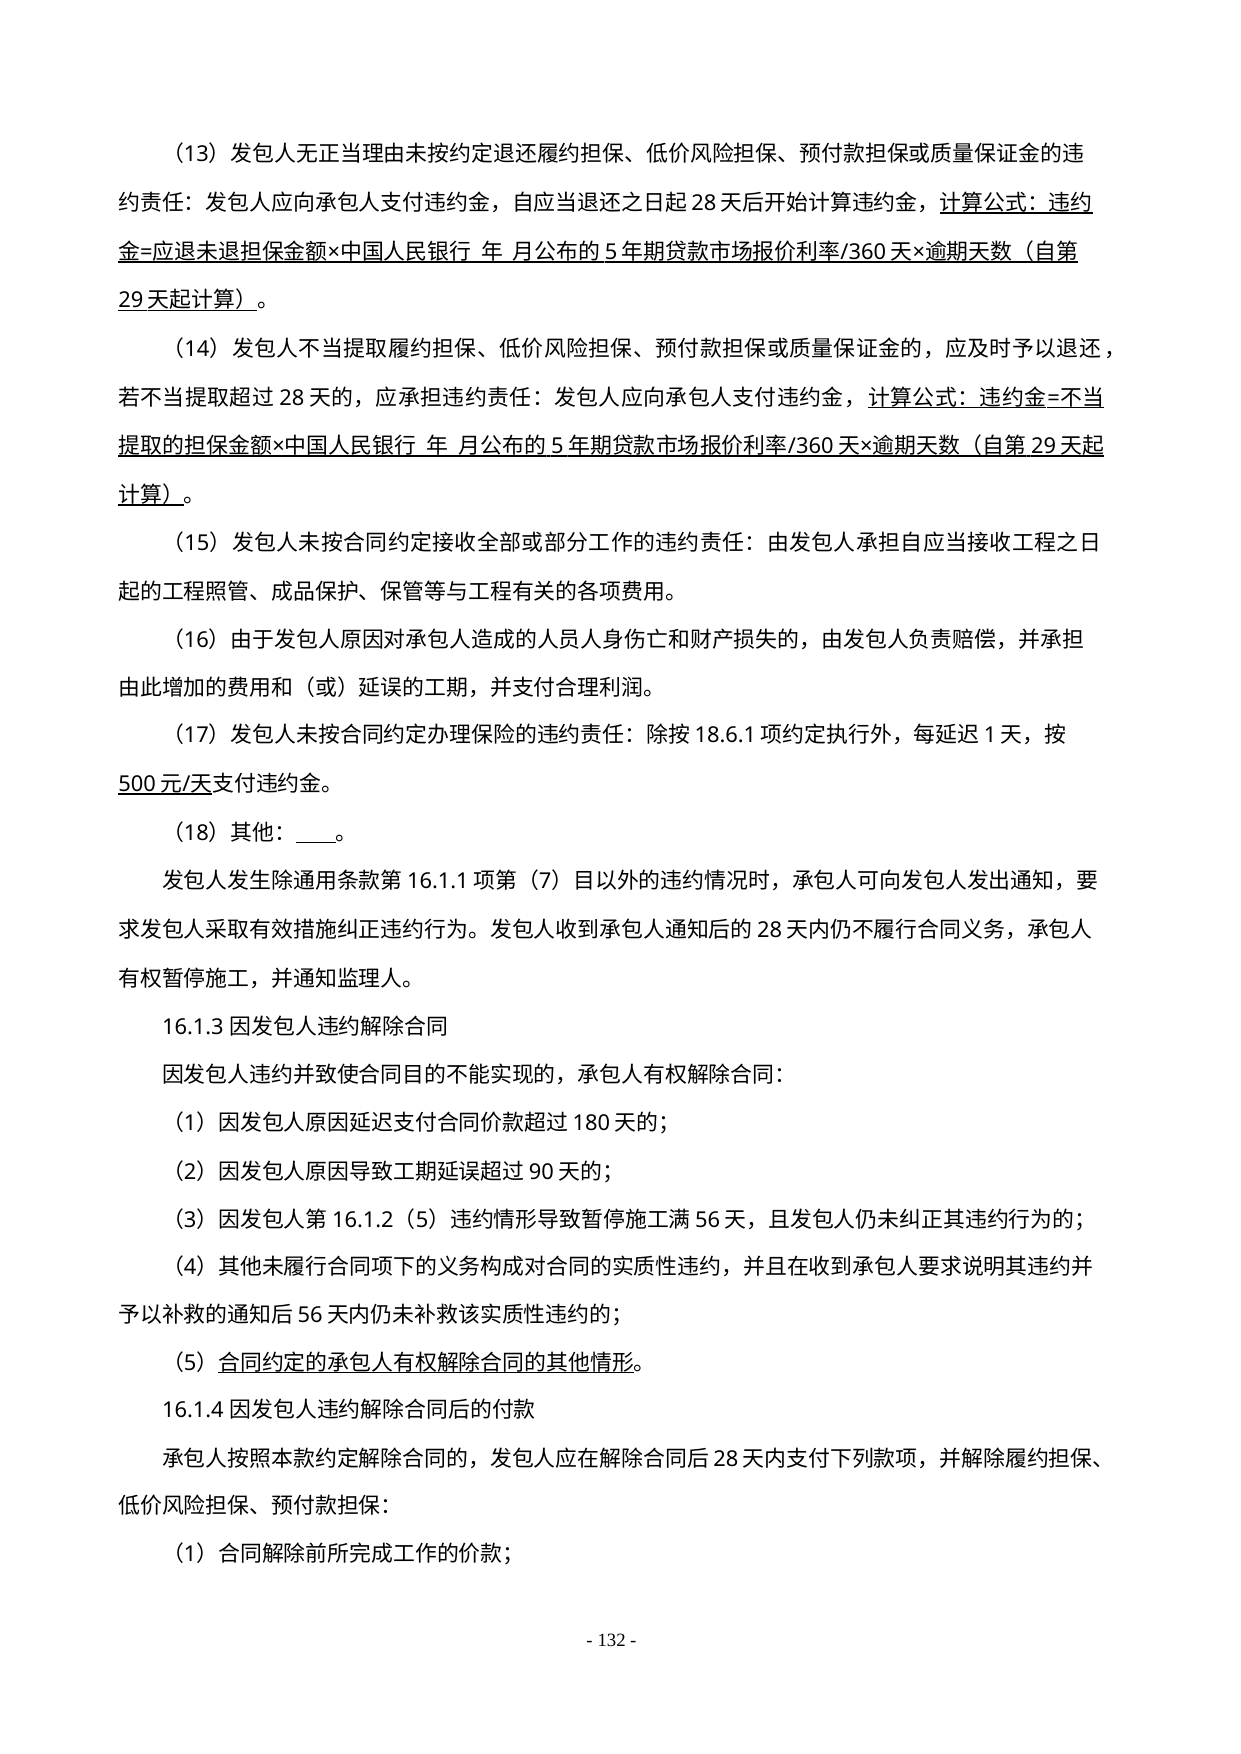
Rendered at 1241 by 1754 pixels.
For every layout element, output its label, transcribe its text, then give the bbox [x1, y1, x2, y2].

text （17）发包人未按合同约定办理保险的违约责任：除按18.6.1项约定执行外，每延迟1天，按500元/天支付违约金。 [118, 717, 1104, 798]
text （14）发包人不当提取履约担保、低价风险担保、预付款担保或质量保证金的，应及时予以退还，若不当提取超过28天的，应承担违约责任：发包人应向承包人支付违约金，计算公式：违约金=不当提取的担保金额×中国人民银行 年 月公布的5年期贷款市场报价利率/360天×逾期天数（自第29天起计算）。 [118, 457, 1104, 509]
text （14）发包人不当提取履约担保、低价风险担保、预付款担保或质量保证金的，应及时予以退还，若不当提取超过28天的，应承担违约责任：发包人应向承包人支付违约金，计算公式：违约金=不当提取的担保金额×中国人民银行 年 月公布的5年期贷款市场报价利率/360天×逾期天数（自第29天起计算）。 [118, 330, 1104, 455]
text （1）因发包人原因延迟支付合同价款超过180天的； [118, 1105, 1104, 1138]
text （15）发包人未按合同约定接收全部或部分工作的违约责任：由发包人承担自应当接收工程之日起的工程照管、成品保护、保管等与工程有关的各项费用。 [118, 525, 1104, 606]
text （2）因发包人原因导致工期延误超过90天的； [118, 1153, 1104, 1186]
text 发包人发生除通用条款第16.1.1项第（7）目以外的违约情况时，承包人可向发包人发出通知，要求发包人采取有效措施纠正违约行为。发包人收到承包人通知后的28天内仍不履行合同义务，承包人有权暂停施工，并通知监理人。 [118, 863, 1104, 993]
text 16.1.3 因发包人违约解除合同 [118, 1008, 1104, 1041]
text （4）其他未履行合同项下的义务构成对合同的实质性违约，并且在收到承包人要求说明其违约并予以补救的通知后56天内仍未补救该实质性违约的； [118, 1249, 1104, 1329]
text 因发包人违约并致使合同目的不能实现的，承包人有权解除合同： [118, 1057, 1104, 1089]
text 承包人按照本款约定解除合同的，发包人应在解除合同后28天内支付下列款项，并解除履约担保、低价风险担保、预付款担保： [118, 1441, 1104, 1520]
text （16）由于发包人原因对承包人造成的人员人身伤亡和财产损失的，由发包人负责赔偿，并承担由此增加的费用和（或）延误的工期，并支付合理利润。 [118, 622, 1104, 701]
text （13）发包人无正当理由未按约定退还履约担保、低价风险担保、预付款担保或质量保证金的违约责任：发包人应向承包人支付违约金，自应当退还之日起28天后开始计算违约金，计算公式：违约金=应退未退担保金额×中国人民银行 年 月公布的5年期贷款市场报价利率/360天×逾期天数（自第29天起计算）。 [118, 136, 1104, 314]
text （18）其他： 。 [118, 814, 1104, 847]
text 16.1.4 因发包人违约解除合同后的付款 [118, 1392, 1104, 1425]
text （1）合同解除前所完成工作的价款； [118, 1536, 1104, 1567]
text （5）合同约定的承包人有权解除合同的其他情形。 [118, 1344, 1104, 1376]
text （3）因发包人第16.1.2（5）违约情形导致暂停施工满56天，且发包人仍未纠正其违约行为的； [118, 1202, 1104, 1233]
